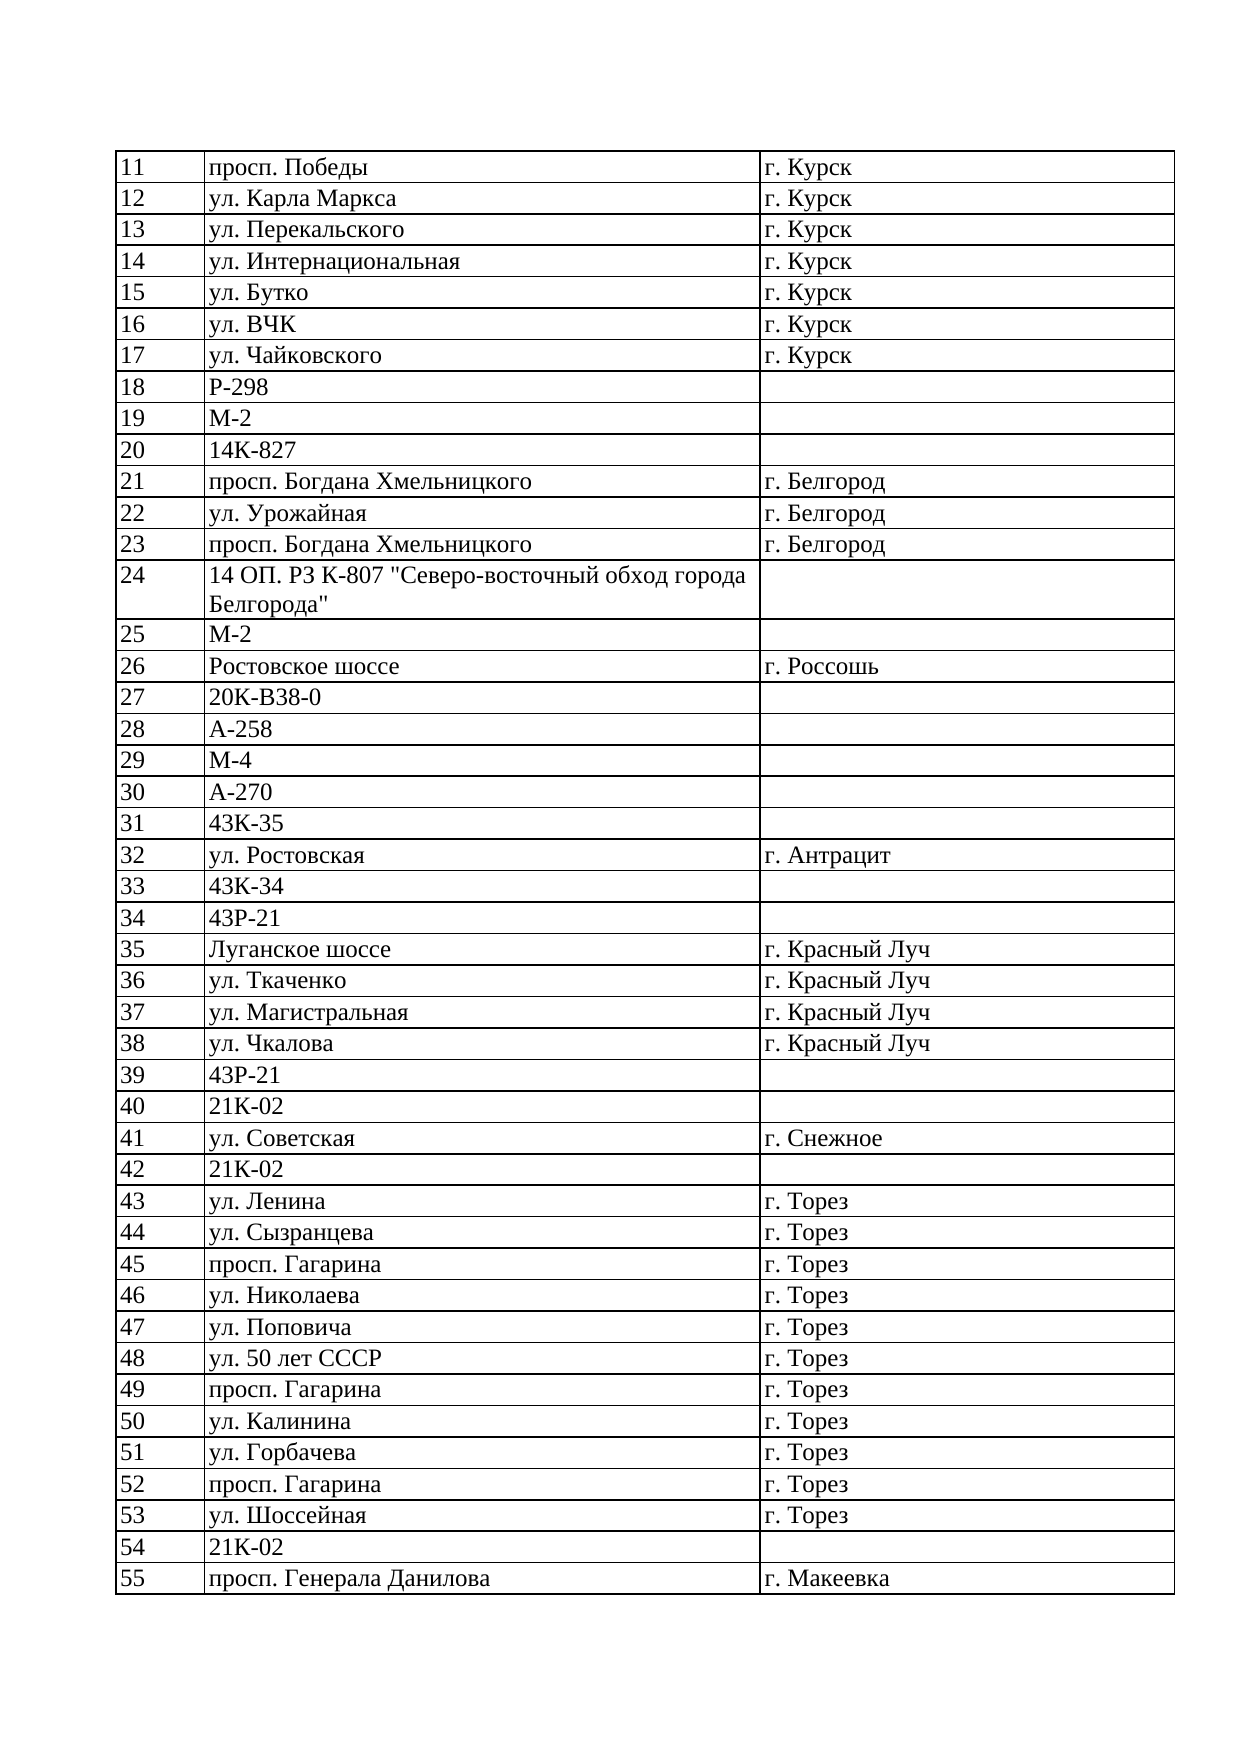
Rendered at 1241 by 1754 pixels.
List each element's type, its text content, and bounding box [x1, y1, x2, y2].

table_cell М-4 [205, 746, 759, 775]
table_cell [761, 1532, 1174, 1562]
table_cell 14 ОП. РЗ К-807 "Северо-восточный обход города Белгорода" [205, 561, 759, 618]
table_cell г. Торез [761, 1501, 1174, 1530]
table_cell г. Торез [761, 1249, 1174, 1279]
table_cell ул. Урожайная [205, 498, 759, 527]
table_cell [761, 620, 1174, 649]
table_cell 52 [117, 1469, 204, 1499]
table_cell 44 [117, 1217, 204, 1247]
table_cell 30 [117, 777, 204, 807]
table_cell 37 [117, 997, 204, 1027]
table_cell г. Торез [761, 1217, 1174, 1247]
table_cell г. Торез [761, 1469, 1174, 1499]
table_cell А-270 [205, 777, 759, 807]
table_cell 47 [117, 1312, 204, 1342]
table_cell просп. Гагарина [205, 1249, 759, 1279]
table_cell ул. Поповича [205, 1312, 759, 1342]
table_cell просп. Богдана Хмельницкого [205, 529, 759, 559]
table_cell М-2 [205, 403, 759, 433]
table_cell ул. Советская [205, 1123, 759, 1153]
table_cell [761, 1092, 1174, 1121]
table_cell 14 [117, 246, 204, 276]
table_cell ул. Калинина [205, 1406, 759, 1436]
table_cell просп. Генерала Данилова [205, 1563, 759, 1593]
table_cell 48 [117, 1343, 204, 1373]
table_cell просп. Гагарина [205, 1469, 759, 1499]
table_cell 33 [117, 871, 204, 901]
table_cell г. Торез [761, 1343, 1174, 1373]
table_cell 43Р-21 [205, 1060, 759, 1090]
table_cell 54 [117, 1532, 204, 1562]
table_cell ул. Чкалова [205, 1029, 759, 1058]
table_cell 19 [117, 403, 204, 433]
table_cell г. Снежное [761, 1123, 1174, 1153]
table_cell [761, 561, 1174, 618]
table_cell ул. Ткаченко [205, 966, 759, 996]
table_cell г. Торез [761, 1406, 1174, 1436]
table_cell [761, 435, 1174, 464]
table_cell 41 [117, 1123, 204, 1153]
table_cell ул. Ростовская [205, 840, 759, 870]
table_cell 31 [117, 808, 204, 838]
table_cell г. Белгород [761, 529, 1174, 559]
table_cell 26 [117, 651, 204, 681]
table_cell просп. Гагарина [205, 1375, 759, 1404]
table_cell [761, 1155, 1174, 1184]
table_cell г. Курск [761, 309, 1174, 339]
table_cell ул. Чайковского [205, 340, 759, 370]
table_cell г. Белгород [761, 498, 1174, 527]
table_cell 21К-02 [205, 1092, 759, 1121]
table_cell [761, 372, 1174, 402]
table_cell [761, 903, 1174, 933]
table_cell Р-298 [205, 372, 759, 402]
table_cell 29 [117, 746, 204, 775]
table_cell 18 [117, 372, 204, 402]
table_cell ул. 50 лет СССР [205, 1343, 759, 1373]
table_cell г. Курск [761, 340, 1174, 370]
table_cell 39 [117, 1060, 204, 1090]
table_cell 42 [117, 1155, 204, 1184]
table_cell 28 [117, 714, 204, 744]
table_cell г. Белгород [761, 466, 1174, 496]
table_cell ул. Карла Маркса [205, 183, 759, 213]
table_cell 53 [117, 1501, 204, 1530]
table_cell г. Курск [761, 246, 1174, 276]
table_cell 11 [117, 152, 204, 181]
table_cell 49 [117, 1375, 204, 1404]
table_cell 50 [117, 1406, 204, 1436]
table_cell 12 [117, 183, 204, 213]
table_cell 13 [117, 215, 204, 244]
table_cell г. Торез [761, 1312, 1174, 1342]
table_cell г. Антрацит [761, 840, 1174, 870]
table_cell 22 [117, 498, 204, 527]
table_cell ул. Сызранцева [205, 1217, 759, 1247]
table_cell г. Торез [761, 1438, 1174, 1467]
table_cell 20К-В38-0 [205, 683, 759, 712]
table_cell г. Красный Луч [761, 1029, 1174, 1058]
table_cell 23 [117, 529, 204, 559]
table_cell г. Красный Луч [761, 934, 1174, 964]
table_cell 20 [117, 435, 204, 464]
table_cell [761, 403, 1174, 433]
table_cell ул. Перекальского [205, 215, 759, 244]
table_cell г. Торез [761, 1375, 1174, 1404]
table_cell 25 [117, 620, 204, 649]
table_cell [761, 746, 1174, 775]
table_cell г. Россошь [761, 651, 1174, 681]
table_cell просп. Победы [205, 152, 759, 181]
table_cell [761, 683, 1174, 712]
table_cell просп. Богдана Хмельницкого [205, 466, 759, 496]
table_cell 21К-02 [205, 1532, 759, 1562]
table_cell 27 [117, 683, 204, 712]
table_cell 32 [117, 840, 204, 870]
table_cell 43К-34 [205, 871, 759, 901]
table_cell г. Торез [761, 1186, 1174, 1216]
table_cell ул. Интернациональная [205, 246, 759, 276]
table_cell ул. Шоссейная [205, 1501, 759, 1530]
table_cell 35 [117, 934, 204, 964]
table_cell [761, 1060, 1174, 1090]
table_cell [761, 871, 1174, 901]
table_cell [761, 714, 1174, 744]
table_cell М-2 [205, 620, 759, 649]
table_cell ул. Ленина [205, 1186, 759, 1216]
table_cell 17 [117, 340, 204, 370]
table_cell 43К-35 [205, 808, 759, 838]
table_cell ул. Николаева [205, 1280, 759, 1310]
table_cell 36 [117, 966, 204, 996]
table_cell 21 [117, 466, 204, 496]
table_cell ул. ВЧК [205, 309, 759, 339]
table_cell 24 [117, 561, 204, 618]
table_cell 45 [117, 1249, 204, 1279]
table_cell [761, 777, 1174, 807]
table_cell г. Красный Луч [761, 997, 1174, 1027]
table_cell ул. Магистральная [205, 997, 759, 1027]
table_cell г. Курск [761, 277, 1174, 307]
table_cell 21К-02 [205, 1155, 759, 1184]
table_cell 46 [117, 1280, 204, 1310]
table_cell ул. Горбачева [205, 1438, 759, 1467]
table_cell 38 [117, 1029, 204, 1058]
table_cell г. Макеевка [761, 1563, 1174, 1593]
table_cell 15 [117, 277, 204, 307]
table_cell А-258 [205, 714, 759, 744]
table_cell 43 [117, 1186, 204, 1216]
table_cell 55 [117, 1563, 204, 1593]
table_cell ул. Бутко [205, 277, 759, 307]
table_cell г. Курск [761, 215, 1174, 244]
table_cell г. Курск [761, 152, 1174, 181]
table_cell Луганское шоссе [205, 934, 759, 964]
table_cell 16 [117, 309, 204, 339]
table_cell 43Р-21 [205, 903, 759, 933]
table_cell г. Курск [761, 183, 1174, 213]
table_cell 51 [117, 1438, 204, 1467]
table_cell 40 [117, 1092, 204, 1121]
table_cell 14К-827 [205, 435, 759, 464]
table_cell 34 [117, 903, 204, 933]
table_cell Ростовское шоссе [205, 651, 759, 681]
table_cell г. Красный Луч [761, 966, 1174, 996]
table_cell [761, 808, 1174, 838]
table_cell г. Торез [761, 1280, 1174, 1310]
